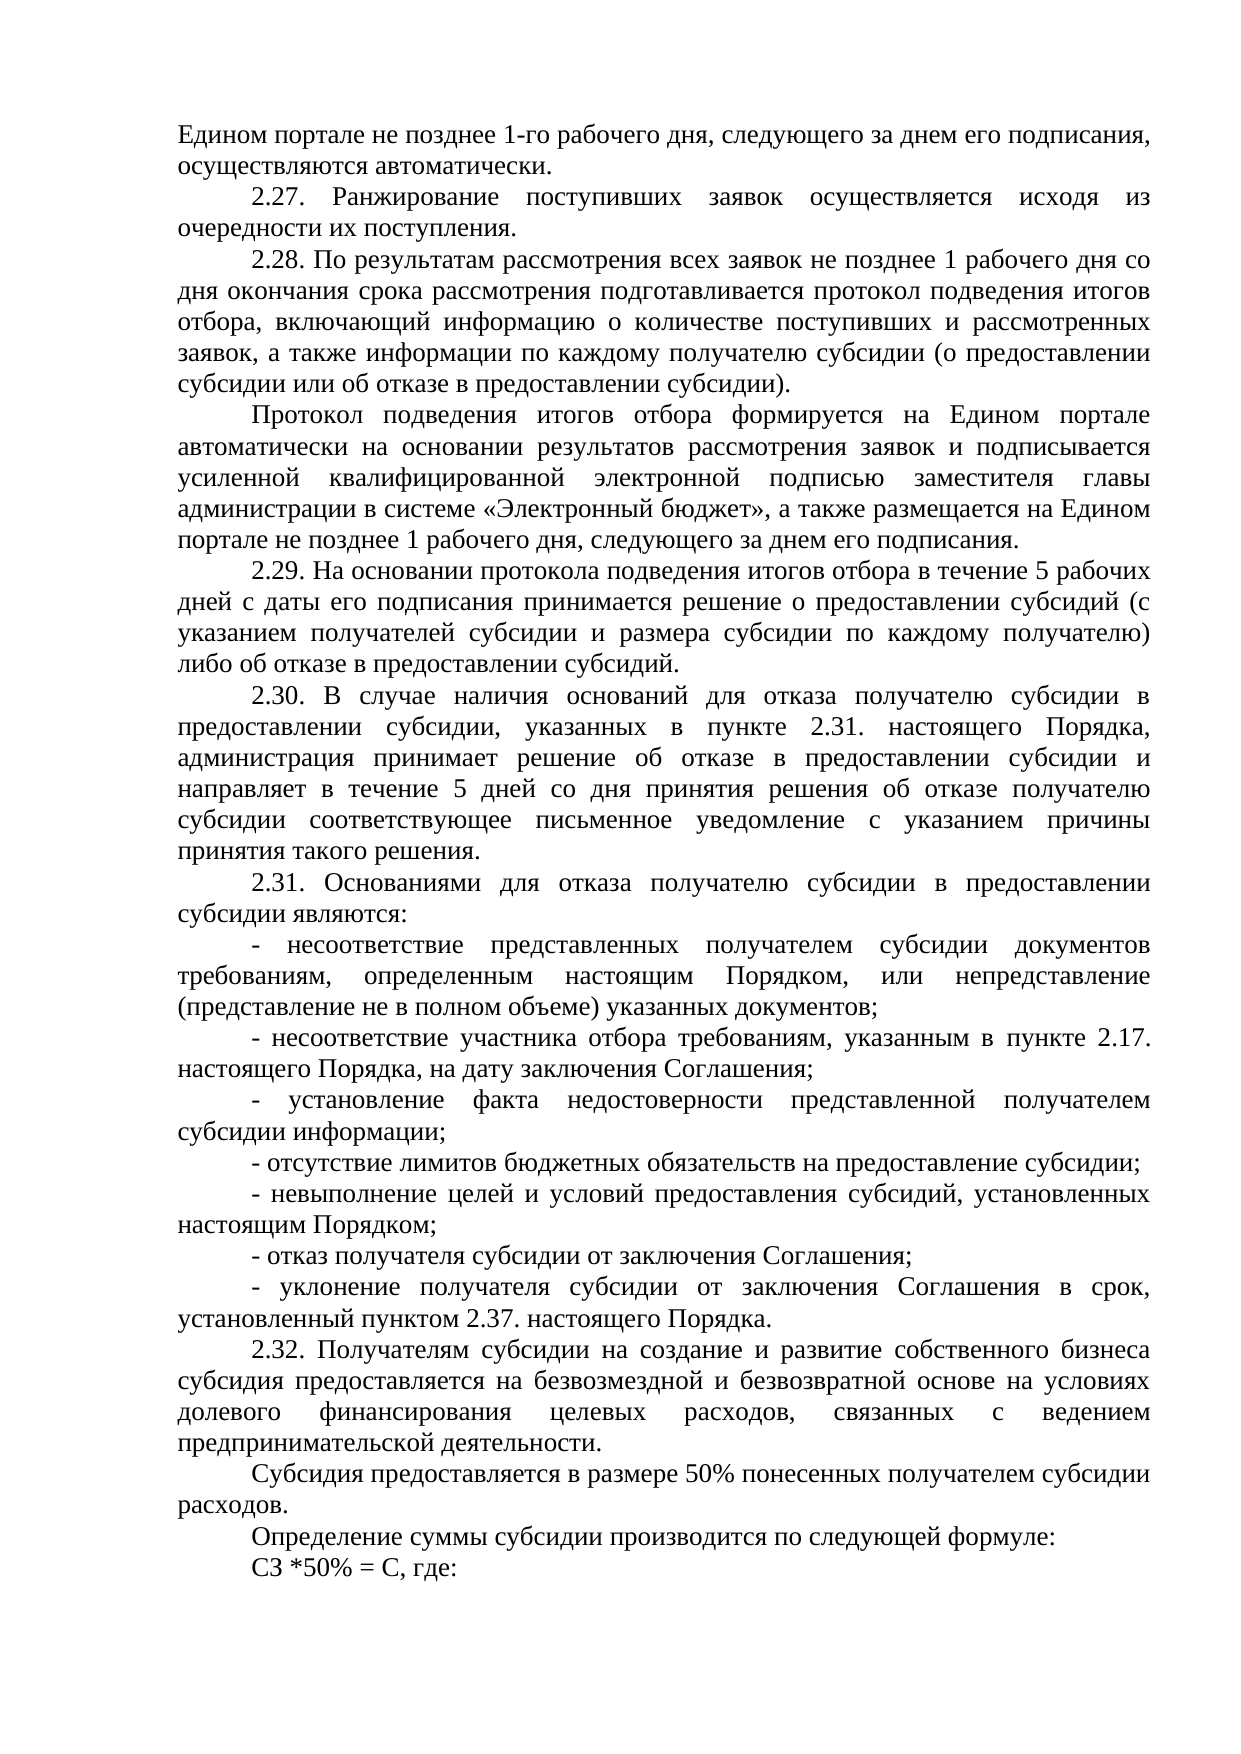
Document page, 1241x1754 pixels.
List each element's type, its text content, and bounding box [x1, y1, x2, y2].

text 2.27. Ранжирование поступивших заявок осуществляется исходя из очередности их поступления. [177, 180, 1152, 243]
text 2.31. Основаниями для отказа получателю субсидии в предоставлении субсидии являются: [177, 866, 1152, 928]
text 2.30. В случае наличия оснований для отказа получателю субсидии в предоставлении субсидии, указанных в пункте 2.31. настоящего Порядка, администрация принимает решение об отказе в предоставлении субсидии и направляет в течение 5 дней со дня принятия решения об отказе получателю субсидии соответствующее письменное уведомление с указанием причины принятия такого решения. [177, 679, 1152, 866]
text - невыполнение целей и условий предоставления субсидий, установленных настоящим Порядком; [177, 1177, 1152, 1239]
text - отсутствие лимитов бюджетных обязательств на предоставление субсидии; [177, 1146, 1152, 1177]
text - отказ получателя субсидии от заключения Соглашения; [177, 1239, 1152, 1271]
text 2.29. На основании протокола подведения итогов отбора в течение 5 рабочих дней с даты его подписания принимается решение о предоставлении субсидий (с указанием получателей субсидии и размера субсидии по каждому получателю) либо об отказе в предоставлении субсидий. [177, 554, 1152, 679]
text - несоответствие участника отбора требованиям, указанным в пункте 2.17. настоящего Порядка, на дату заключения Соглашения; [177, 1021, 1152, 1084]
text - уклонение получателя субсидии от заключения Соглашения в срок, установленный пунктом 2.37. настоящего Порядка. [177, 1271, 1152, 1333]
text СЗ *50% = С, где: [177, 1551, 1163, 1582]
text - несоответствие представленных получателем субсидии документов требованиям, определенным настоящим Порядком, или непредставление (представление не в полном объеме) указанных документов; [177, 928, 1152, 1021]
text - установление факта недостоверности представленной получателем субсидии информации; [177, 1084, 1152, 1146]
text Протокол подведения итогов отбора формируется на Едином портале автоматически на основании результатов рассмотрения заявок и подписывается усиленной квалифицированной электронной подписью заместителя главы администрации в системе «Электронный бюджет», а также размещается на Едином портале не позднее 1 рабочего дня, следующего за днем его подписания. [177, 398, 1152, 554]
text Субсидия предоставляется в размере 50% понесенных получателем субсидии расходов. [177, 1457, 1152, 1520]
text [177, 118, 1152, 180]
text Определение суммы субсидии производится по следующей формуле: [177, 1520, 1163, 1551]
text 2.28. По результатам рассмотрения всех заявок не позднее 1 рабочего дня со дня окончания срока рассмотрения подготавливается протокол подведения итогов отбора, включающий информацию о количестве поступивших и рассмотренных заявок, а также информации по каждому получателю субсидии (о предоставлении субсидии или об отказе в предоставлении субсидии). [177, 243, 1152, 398]
text 2.32. Получателям субсидии на создание и развитие собственного бизнеса субсидия предоставляется на безвозмездной и безвозвратной основе на условиях долевого финансирования целевых расходов, связанных с ведением предпринимательской деятельности. [177, 1333, 1152, 1457]
